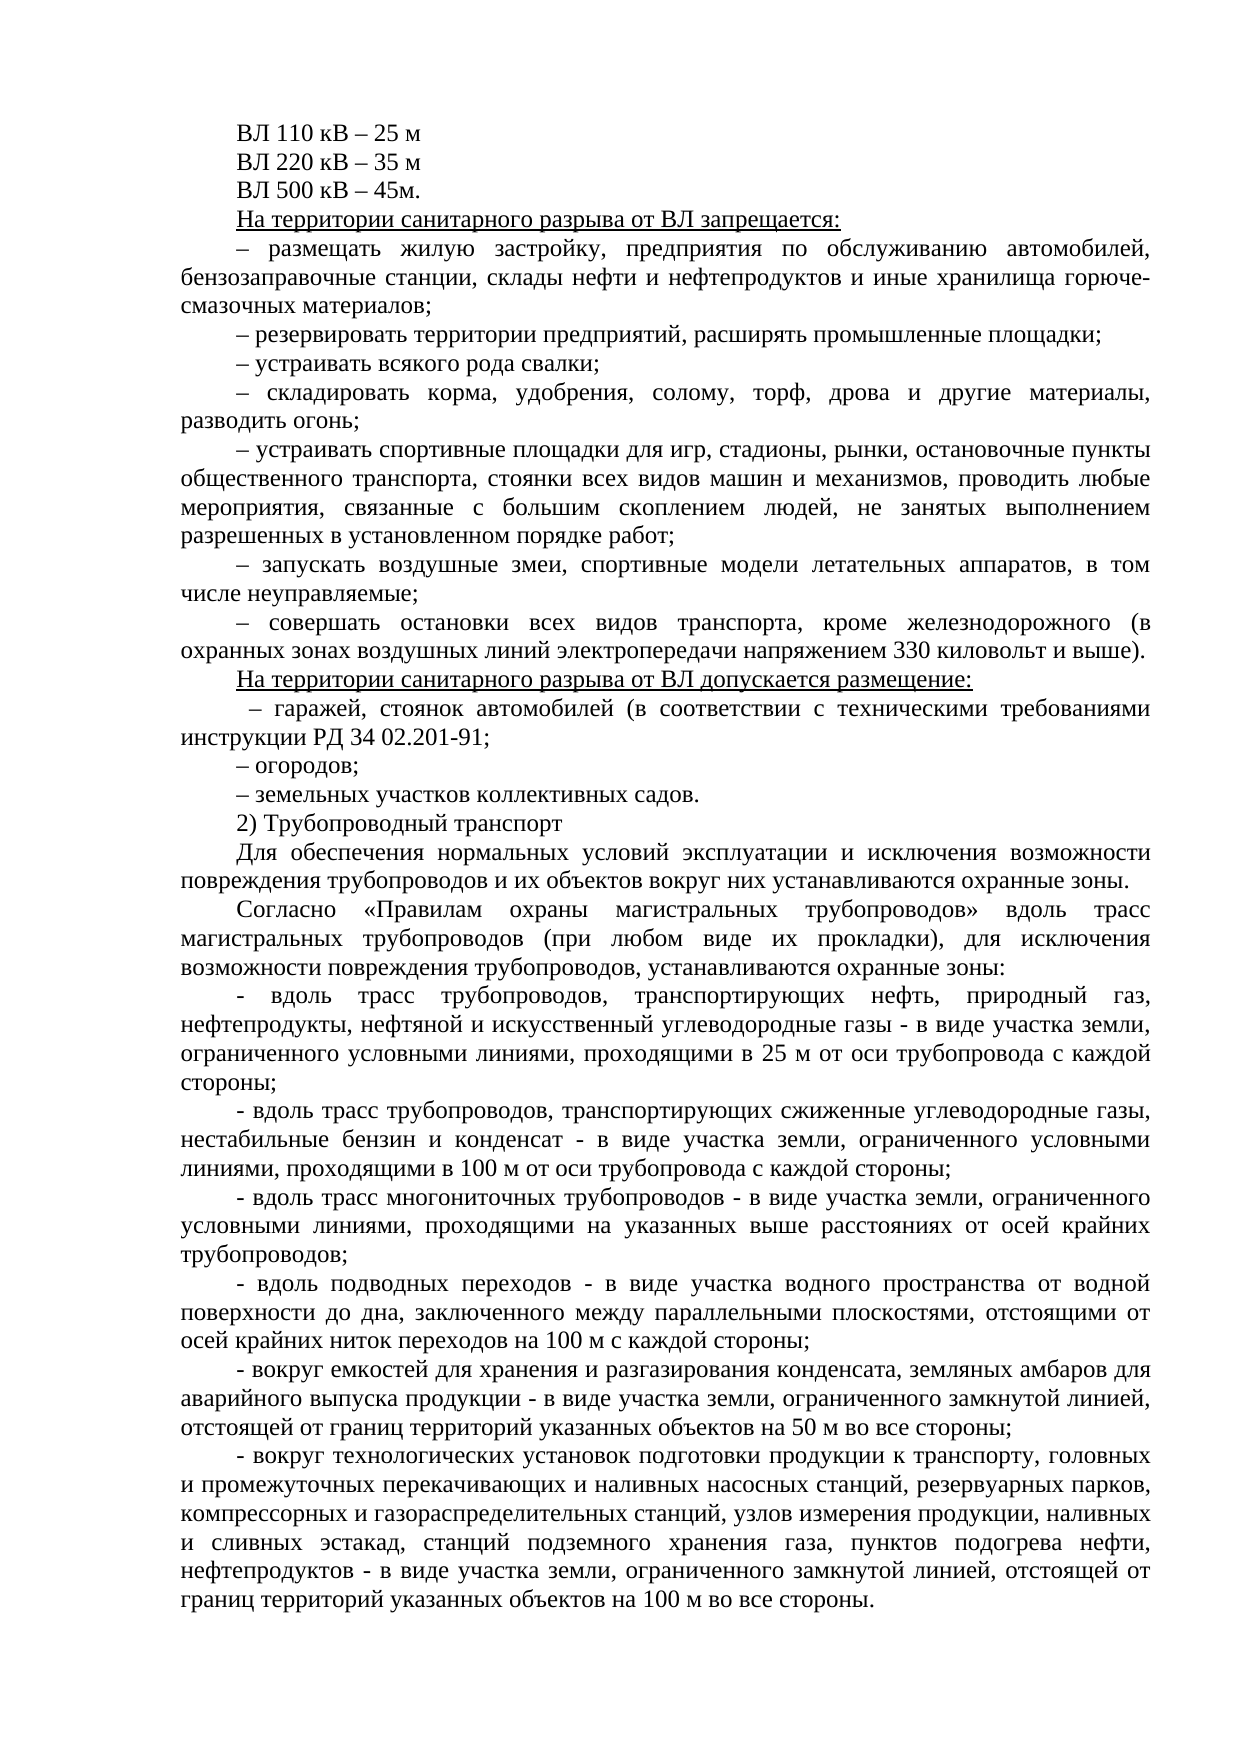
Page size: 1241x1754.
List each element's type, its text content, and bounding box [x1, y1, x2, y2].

text – огородов; [180, 751, 1152, 779]
text ВЛ 500 кВ – 45м. [180, 176, 1152, 204]
text - вдоль трасс трубопроводов, транспортирующих нефть, природный газ, нефтепродукты, нефтяной и искусственный углеводородные газы - в виде участка земли, ограниченного условными линиями, проходящими в 25 м от оси трубопровода с каждой стороны; [180, 981, 1152, 1096]
text ВЛ 220 кВ – 35 м [180, 147, 1152, 176]
text На территории санитарного разрыва от ВЛ запрещается: [180, 204, 1152, 233]
text 2) Трубопроводный транспорт [180, 808, 1152, 837]
text – устраивать всякого рода свалки; [180, 348, 1152, 377]
text На территории санитарного разрыва от ВЛ допускается размещение: [180, 664, 1152, 693]
text – земельных участков коллективных садов. [180, 779, 1152, 808]
text – гаражей, стоянок автомобилей (в соответствии с техническими требованиями инструкции РД 34 02.201-91; [180, 693, 1152, 751]
text - вдоль трасс многониточных трубопроводов - в виде участка земли, ограниченного условными линиями, проходящими на указанных выше расстояниях от осей крайних трубопроводов; [180, 1182, 1152, 1268]
text Для обеспечения нормальных условий эксплуатации и исключения возможности повреждения трубопроводов и их объектов вокруг них устанавливаются охранные зоны. [180, 837, 1152, 894]
text – совершать остановки всех видов транспорта, кроме железнодорожного (в охранных зонах воздушных линий электропередачи напряжением 330 киловольт и выше). [180, 607, 1152, 664]
text Согласно «Правилам охраны магистральных трубопроводов» вдоль трасс магистральных трубопроводов (при любом виде их прокладки), для исключения возможности повреждения трубопроводов, устанавливаются охранные зоны: [180, 894, 1152, 981]
text – резервировать территории предприятий, расширять промышленные площадки; [180, 319, 1152, 348]
text – устраивать спортивные площадки для игр, стадионы, рынки, остановочные пункты общественного транспорта, стоянки всех видов машин и механизмов, проводить любые мероприятия, связанные с большим скоплением людей, не занятых выполнением разрешенных в установленном порядке работ; [180, 434, 1152, 549]
text – размещать жилую застройку, предприятия по обслуживанию автомобилей, бензозаправочные станции, склады нефти и нефтепродуктов и иные хранилища горюче-смазочных материалов; [180, 233, 1152, 319]
text - вдоль подводных переходов - в виде участка водного пространства от водной поверхности до дна, заключенного между параллельными плоскостями, отстоящими от осей крайних ниток переходов на 100 м с каждой стороны; [180, 1268, 1152, 1354]
text ВЛ 110 кВ – 25 м [180, 118, 1152, 147]
text – складировать корма, удобрения, солому, торф, дрова и другие материалы, разводить огонь; [180, 377, 1152, 434]
text – запускать воздушные змеи, спортивные модели летательных аппаратов, в том числе неуправляемые; [180, 549, 1152, 607]
text - вдоль трасс трубопроводов, транспортирующих сжиженные углеводородные газы, нестабильные бензин и конденсат - в виде участка земли, ограниченного условными линиями, проходящими в 100 м от оси трубопровода с каждой стороны; [180, 1096, 1152, 1182]
text - вокруг технологических установок подготовки продукции к транспорту, головных и промежуточных перекачивающих и наливных насосных станций, резервуарных парков, компрессорных и газораспределительных станций, узлов измерения продукции, наливных и сливных эстакад, станций подземного хранения газа, пунктов подогрева нефти, нефтепродуктов - в виде участка земли, ограниченного замкнутой линией, отстоящей от границ территорий указанных объектов на 100 м во все стороны. [180, 1441, 1152, 1613]
text - вокруг емкостей для хранения и разгазирования конденсата, земляных амбаров для аварийного выпуска продукции - в виде участка земли, ограниченного замкнутой линией, отстоящей от границ территорий указанных объектов на 50 м во все стороны; [180, 1354, 1152, 1441]
